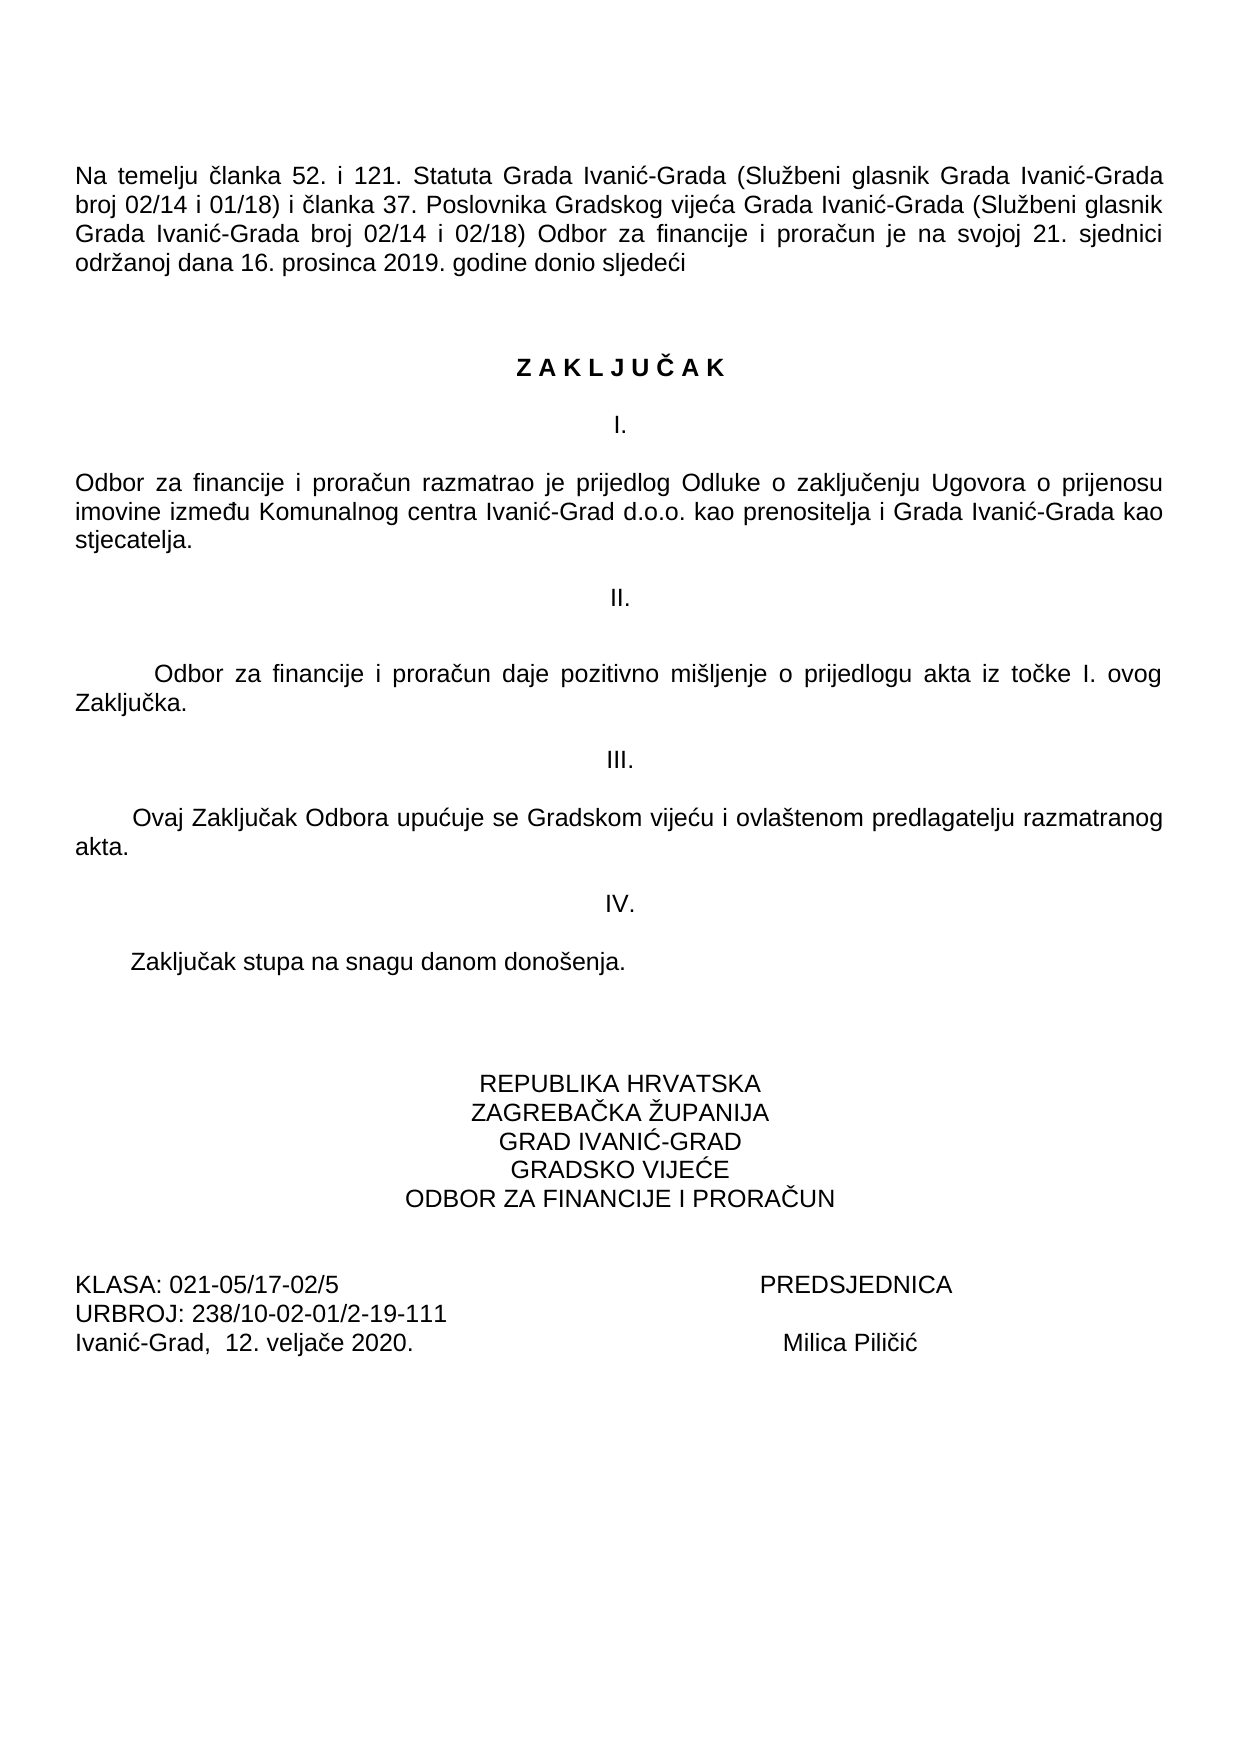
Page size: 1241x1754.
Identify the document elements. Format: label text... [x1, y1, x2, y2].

text GRADSKO VIJEĆE [75, 1155, 1165, 1184]
text Z A K L J U Č A K [75, 353, 1165, 381]
text Odbor za financije i proračun razmatrao je prijedlog Odluke o zaključenju Ugovora o prijenosu imovine između Komunalnog centra Ivanić-Grad d.o.o. kao prenositelja i Grada Ivanić-Grada kao stjecatelja. [75, 468, 1165, 554]
text GRAD IVANIĆ-GRAD [75, 1127, 1165, 1155]
text III. [75, 745, 1165, 774]
text KLASA: 021-05/17-02/5 PREDSJEDNICA [75, 1270, 1165, 1299]
text IV. [75, 889, 1165, 918]
text Zaključak stupa na snagu danom donošenja. [75, 947, 1165, 975]
text Ovaj Zaključak Odbora upućuje se Gradskom vijeću i ovlaštenom predlagatelju razmatranog akta. [75, 803, 1165, 860]
text Ivanić-Grad, 12. veljače 2020. Milica Piličić [75, 1328, 1165, 1357]
text Na temelju članka 52. i 121. Statuta Grada Ivanić-Grada (Službeni glasnik Grada Ivanić-Grada broj 02/14 i 01/18) i članka 37. Poslovnika Gradskog vijeća Grada Ivanić-Grada (Službeni glasnik Grada Ivanić-Grada broj 02/14 i 02/18) Odbor za financije i proračun je na svojoj 21. sjednici održanoj dana 16. prosinca 2019. godine donio sljedeći [75, 161, 1165, 276]
text I. [75, 410, 1165, 439]
text URBROJ: 238/10-02-01/2-19-111 [75, 1299, 1165, 1328]
text Odbor za financije i proračun daje pozitivno mišljenje o prijedlogu akta iz točke I. ovog Zaključka. [75, 659, 1165, 717]
text II. [75, 583, 1165, 611]
text ODBOR ZA FINANCIJE I PRORAČUN [75, 1184, 1165, 1213]
text ZAGREBAČKA ŽUPANIJA [75, 1098, 1165, 1127]
text REPUBLIKA HRVATSKA [75, 1069, 1165, 1098]
